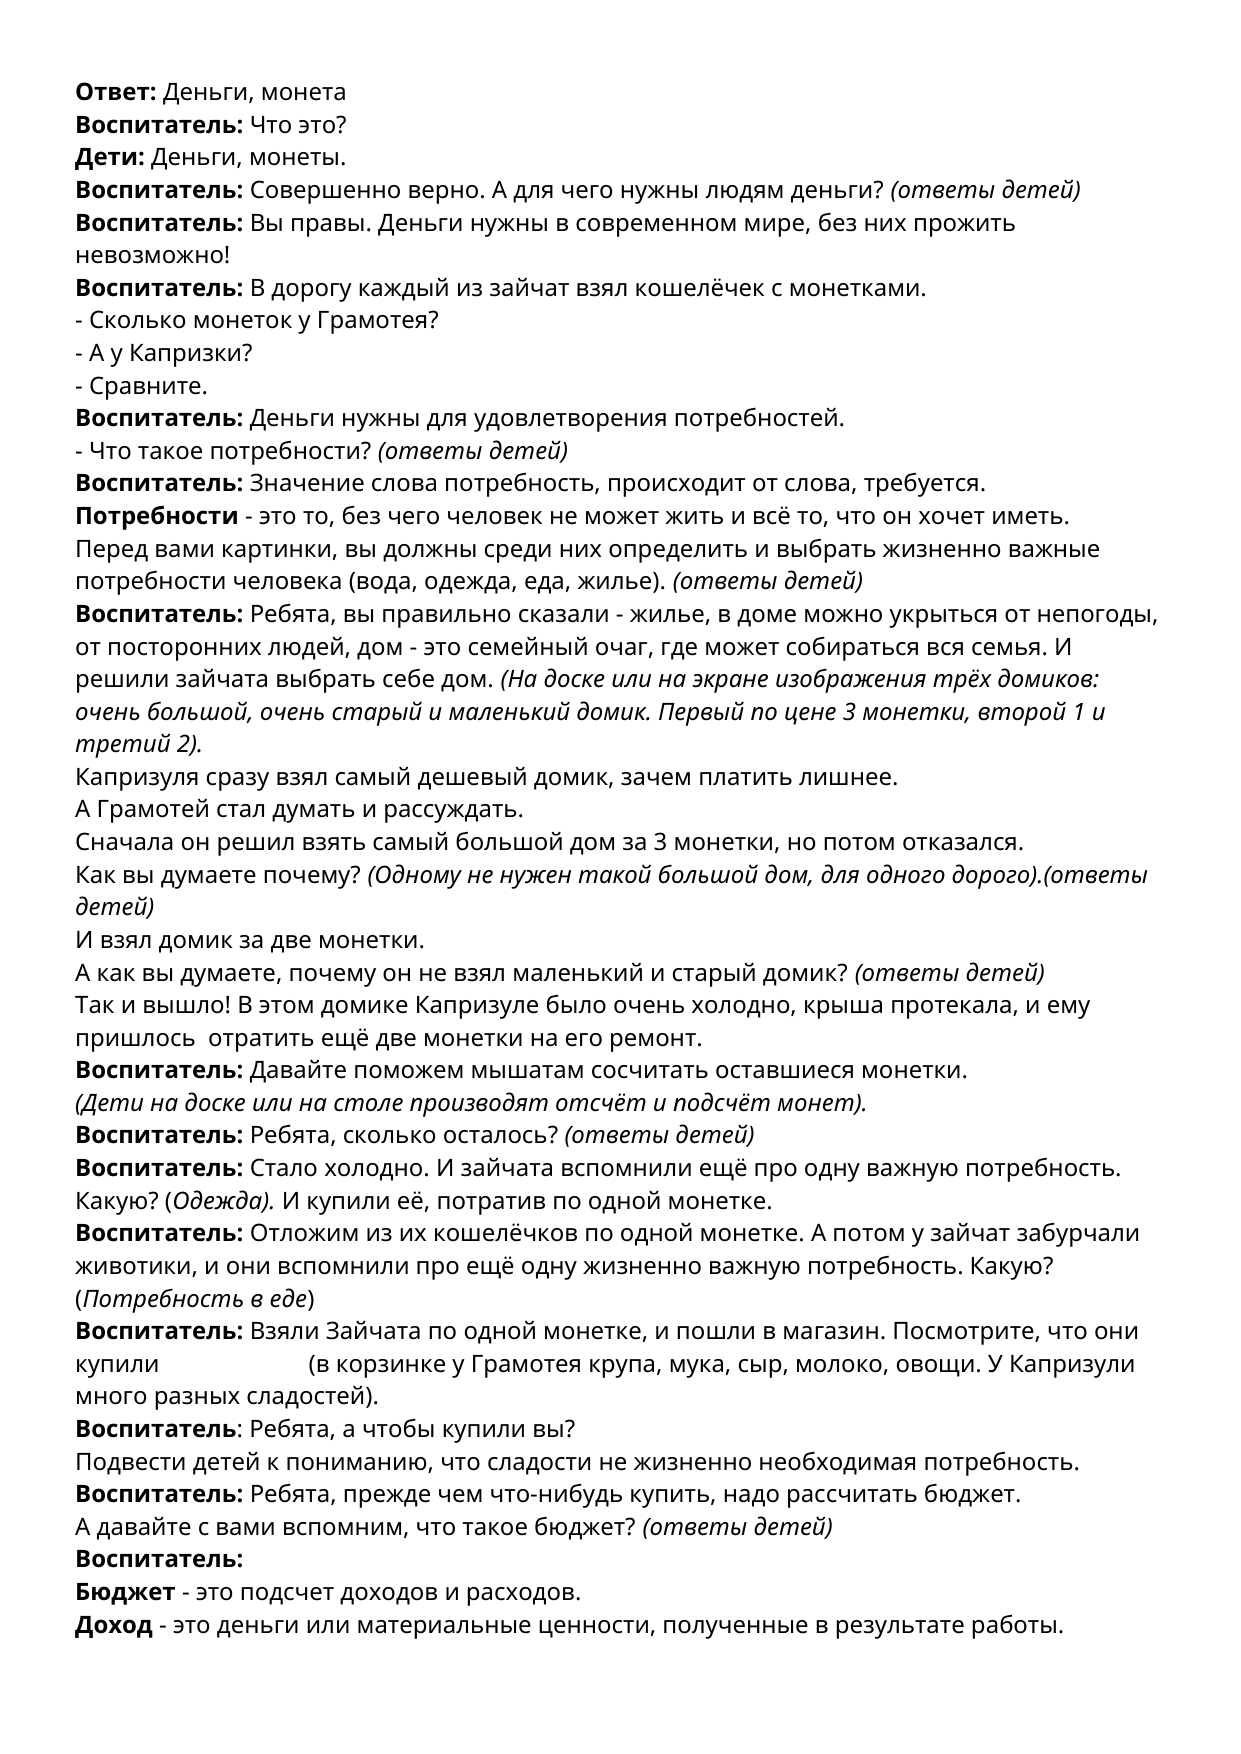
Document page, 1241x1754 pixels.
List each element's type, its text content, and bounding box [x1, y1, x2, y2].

text (Дети на доске или на столе производят отсчёт и подсчёт монет). [75, 1086, 1165, 1118]
text Воспитатель: Стало холодно. И зайчата вспомнили ещё про одну важную потребность. Какую? (Одежда). И купили её, потратив по одной монетке. [75, 1151, 1165, 1216]
text - А у Капризки? [75, 336, 1165, 368]
text Ответ: Деньги, монета [75, 75, 1165, 108]
text Доход - это деньги или материальные ценности, полученные в результате работы. [75, 1607, 1165, 1640]
text А Грамотей стал думать и рассуждать. [75, 792, 1165, 825]
text Воспитатель: Ребята, сколько осталось? (ответы детей) [75, 1118, 1165, 1151]
text А давайте с вами вспомним, что такое бюджет? (ответы детей) [75, 1509, 1165, 1542]
text Воспитатель: Что это? [75, 108, 1165, 140]
text Как вы думаете почему? (Одному не нужен такой большой дом, для одного дорого).(ответы детей) [75, 857, 1165, 923]
text И взял домик за две монетки. [75, 923, 1165, 955]
text Воспитатель: Совершенно верно. А для чего нужны людям деньги? (ответы детей) [75, 173, 1165, 205]
text Воспитатель: Взяли Зайчата по одной монетке, и пошли в магазин. Посмотрите, что они купили (в корзинке у Грамотея крупа, мука, сыр, молоко, овощи. У Капризули много разных сладостей). [75, 1314, 1165, 1412]
text Воспитатель: Вы правы. Деньги нужны в современном мире, без них прожить невозможно! [75, 205, 1165, 271]
text Воспитатель: Значение слова потребность, происходит от слова, требуется. [75, 466, 1165, 499]
text Потребности - это то, без чего человек не может жить и всё то, что он хочет иметь. [75, 499, 1165, 531]
text Так и вышло! В этом домике Капризуле было очень холодно, крыша протекала, и ему пришлось отратить ещё две монетки на его ремонт. [75, 988, 1165, 1053]
text - Сколько монеток у Грамотея? [75, 303, 1165, 336]
text Воспитатель: В дорогу каждый из зайчат взял кошелёчек с монетками. [75, 271, 1165, 303]
text А как вы думаете, почему он не взял маленький и старый домик? (ответы детей) [75, 955, 1165, 988]
text Сначала он решил взять самый большой дом за 3 монетки, но потом отказался. [75, 825, 1165, 857]
text Воспитатель: Деньги нужны для удовлетворения потребностей. [75, 401, 1165, 434]
text Воспитатель: Ребята, прежде чем что-нибудь купить, надо рассчитать бюджет. [75, 1477, 1165, 1509]
text Воспитатель: [75, 1542, 1165, 1575]
text - Сравните. [75, 368, 1165, 401]
text Дети: Деньги, монеты. [75, 140, 1165, 173]
text - Что такое потребности? (ответы детей) [75, 434, 1165, 466]
text Перед вами картинки, вы должны среди них определить и выбрать жизненно важные потребности человека (вода, одежда, еда, жилье). (ответы детей) [75, 531, 1165, 597]
text Воспитатель: Давайте поможем мышатам сосчитать оставшиеся монетки. [75, 1053, 1165, 1086]
text Воспитатель: Ребята, а чтобы купили вы? [75, 1412, 1165, 1444]
text Бюджет - это подсчет доходов и расходов. [75, 1575, 1165, 1607]
text Подвести детей к пониманию, что сладости не жизненно необходимая потребность. [75, 1444, 1165, 1477]
text Воспитатель: Ребята, вы правильно сказали - жилье, в доме можно укрыться от непогоды, от посторонних людей, дом - это семейный очаг, где может собираться вся семья. И решили зайчата выбрать себе дом. (На доске или на экране изображения трёх домиков: очень большой, очень старый и маленький домик. Первый по цене 3 монетки, второй 1 и третий 2). [75, 597, 1165, 760]
text Капризуля сразу взял самый дешевый домик, зачем платить лишнее. [75, 760, 1165, 792]
text Воспитатель: Отложим из их кошелёчков по одной монетке. А потом у зайчат забурчали животики, и они вспомнили про ещё одну жизненно важную потребность. Какую? (Потребность в еде) [75, 1216, 1165, 1314]
